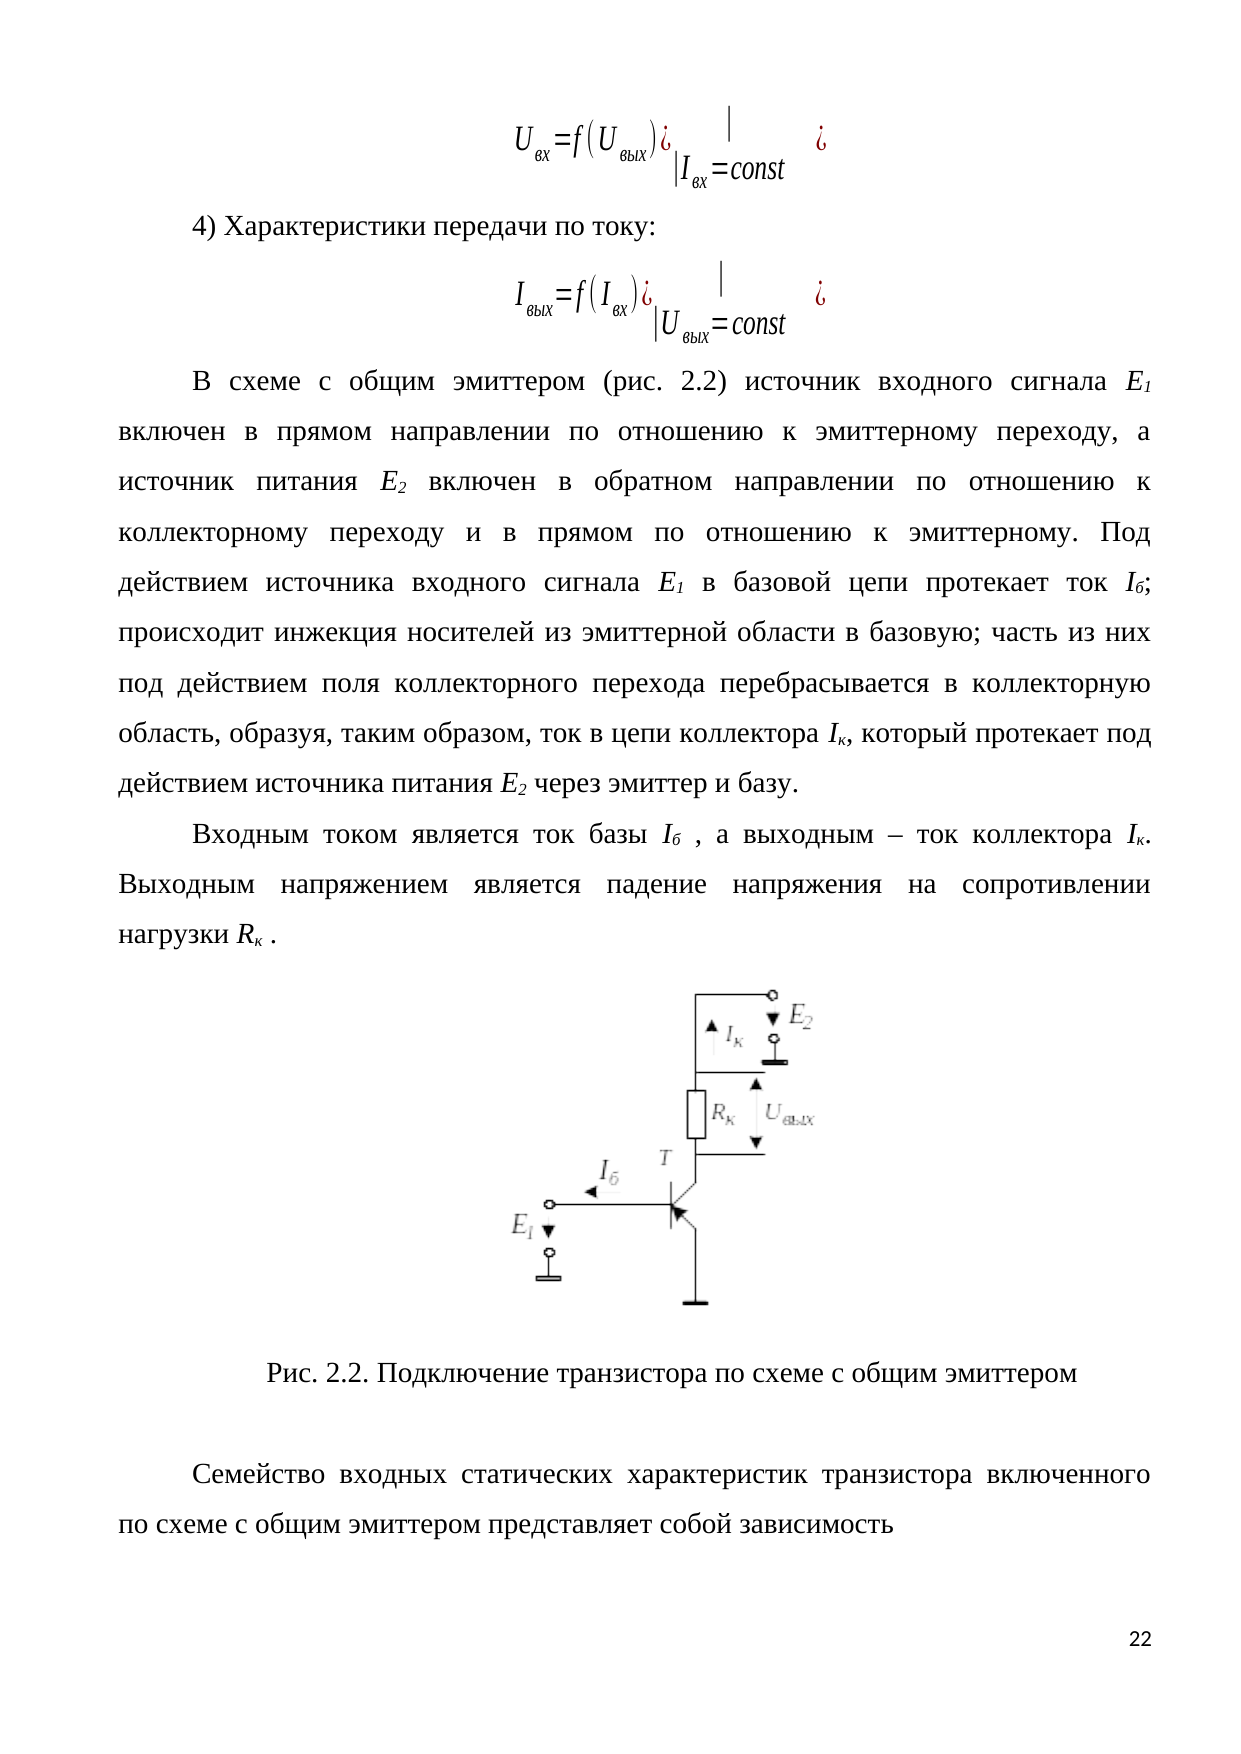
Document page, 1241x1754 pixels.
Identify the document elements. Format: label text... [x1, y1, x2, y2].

text Семейство входных статических характеристик транзистора включенного по схеме с общим эмиттером представляет собой зависимость [118, 1456, 1152, 1540]
text 4) Характеристики передачи по току: [118, 208, 1152, 242]
text Входным током является ток базы Iб , а выходным – ток коллектора Iк. Выходным напряжением является падение напряжения на сопротивлении нагрузки Rк . [118, 816, 1152, 950]
text В схеме с общим эмиттером (рис. 2.2) источник входного сигнала E1 включен в прямом направлении по отношению к эмиттерному переходу, а источник питания E2 включен в обратном направлении по отношению к коллекторному переходу и в прямом по отношению к эмиттерному. Под действием источника входного сигнала E1 в базовой цепи протекает ток Iб; происходит инжекция носителей из эмиттерной области в базовую; часть из них под действием поля коллекторного перехода перебрасывается в коллекторную область, образуя, таким образом, ток в цепи коллектора Iк, который протекает под действием источника питания E2 через эмиттер и базу. [118, 363, 1152, 799]
text Рис. 2.2. Подключение транзистора по схеме с общим эмиттером [118, 1356, 1152, 1389]
